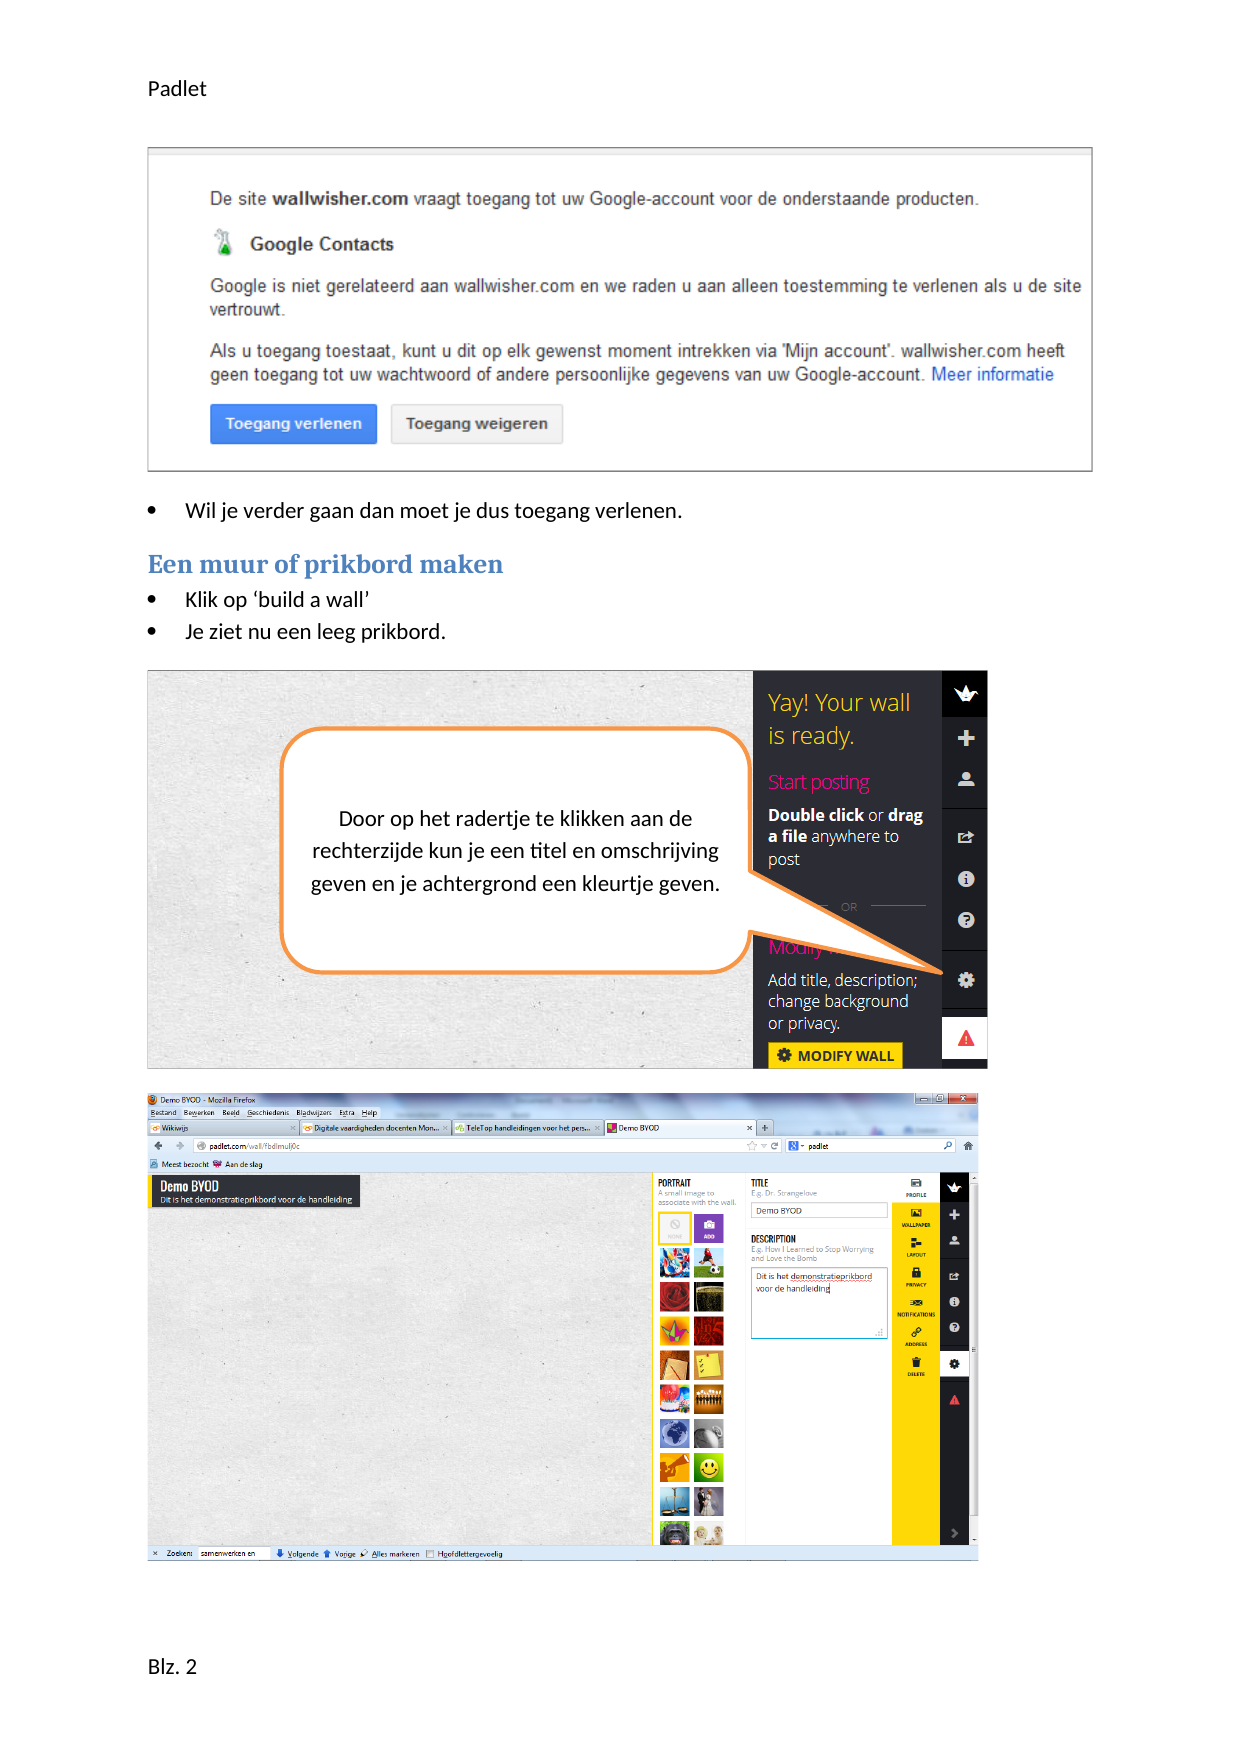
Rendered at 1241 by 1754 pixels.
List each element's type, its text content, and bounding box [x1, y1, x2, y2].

list Je ziet nu een leeg prikbord. [148, 617, 1093, 645]
list Wil je verder gaan dan moet je dus toegang verlenen. [148, 496, 1093, 524]
picture [147, 670, 988, 1069]
picture [147, 147, 1093, 472]
subtitle Een muur of prikbord maken [148, 549, 1093, 580]
picture [147, 1093, 979, 1561]
list Klik op ‘build a wall’ [148, 585, 1093, 613]
